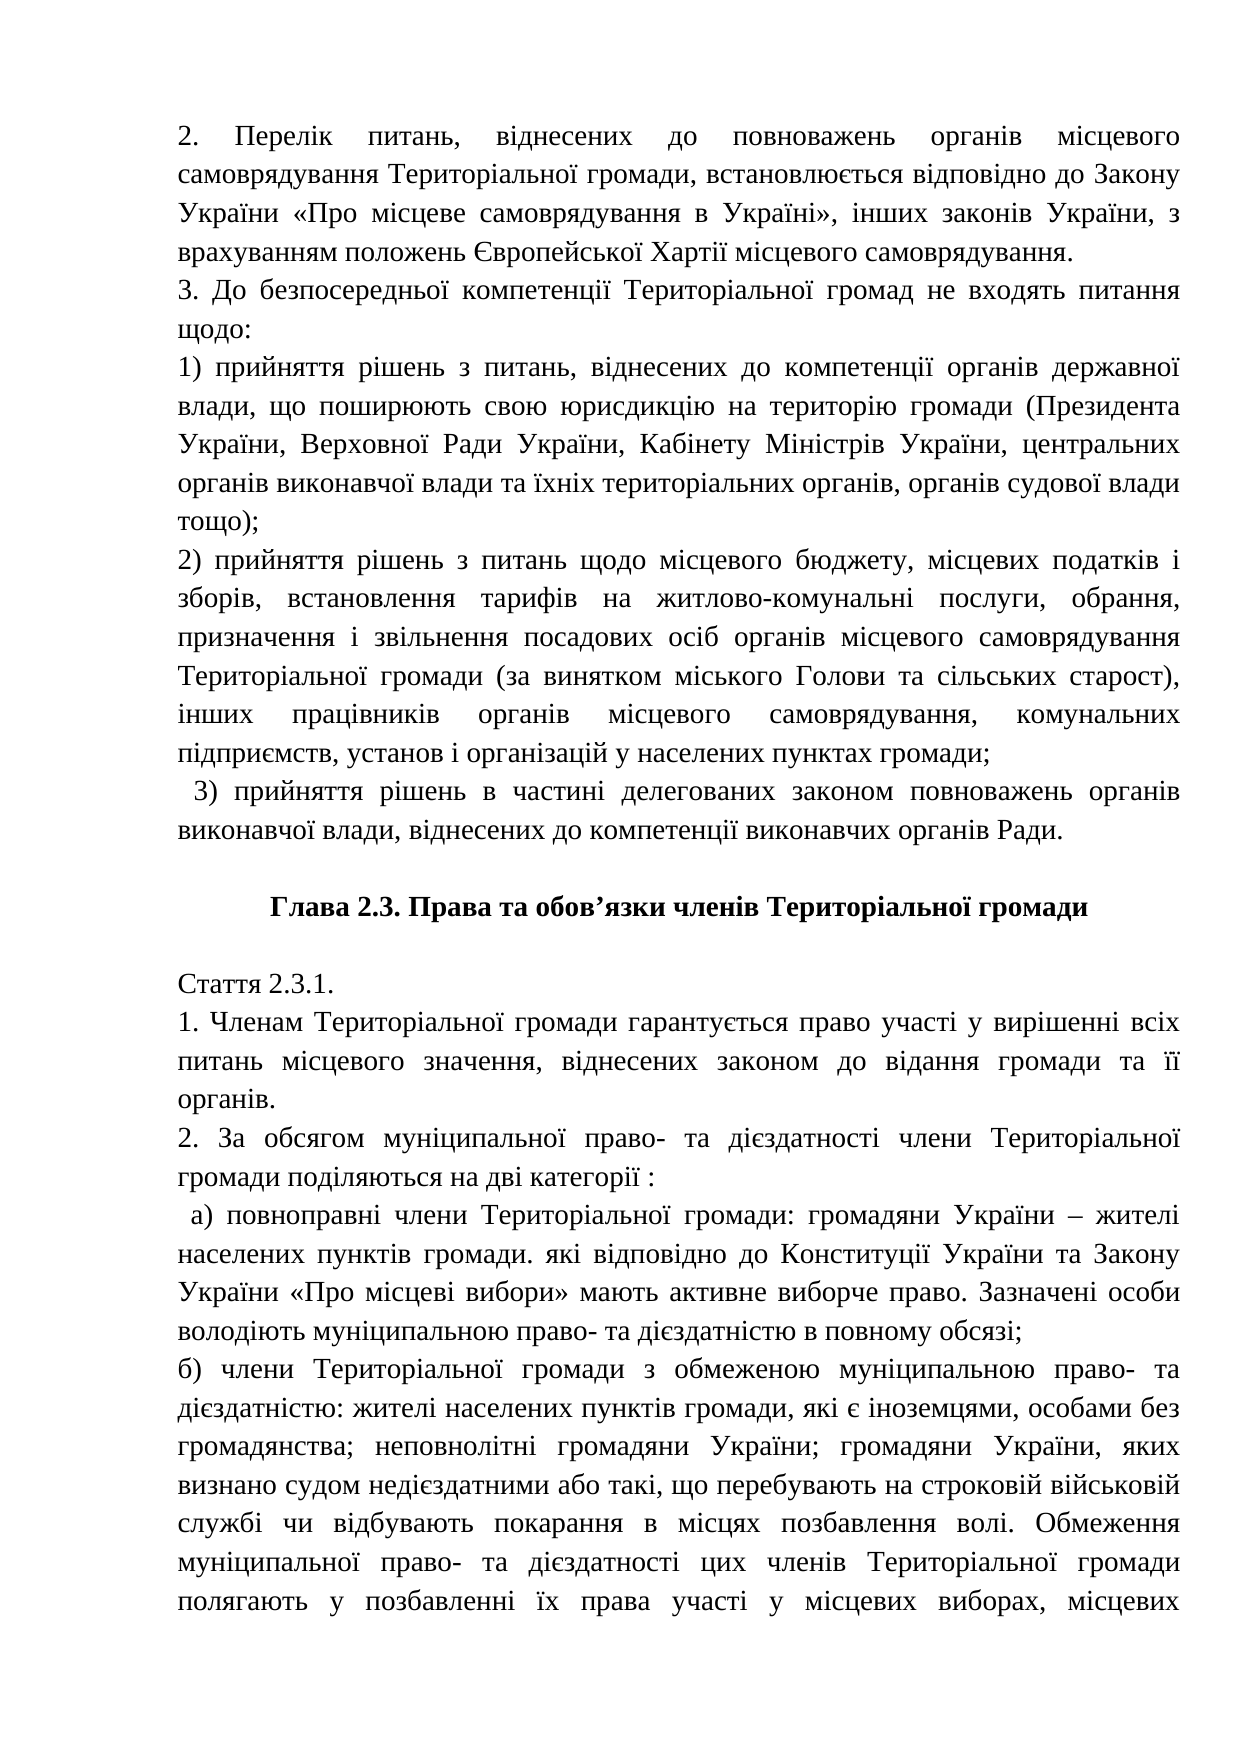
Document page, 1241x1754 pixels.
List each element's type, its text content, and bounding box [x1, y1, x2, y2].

text Глава 2.3. Права та обов’язки членів Територіальної громади [177, 889, 1181, 922]
text 2. Перелік питань, віднесених до повноважень органів місцевого самоврядування Територіальної громади, встановлюється відповідно до Закону України «Про місцеве самоврядування в Україні», інших законів України, з врахуванням положень Європейської Хартії місцевого самоврядування. [177, 118, 1181, 267]
text а) повноправні члени Територіальної громади: громадяни України – жителі населених пунктів громади. які відповідно до Конституції України та Закону України «Про місцеві вибори» мають активне виборче право. Зазначені особи володіють муніципальною право- та дієздатністю в повному обсязі; [177, 1197, 1181, 1346]
text 3) прийняття рішень в частині делегованих законом повноважень органів виконавчої влади, віднесених до компетенції виконавчих органів Ради. [177, 773, 1181, 845]
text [177, 1351, 1181, 1616]
text Стаття 2.3.1. [177, 966, 1181, 999]
text 1. Членам Територіальної громади гарантується право участі у вирішенні всіх питань місцевого значення, віднесених законом до відання громади та її органів. [177, 1004, 1181, 1115]
text 3. До безпосередньої компетенції Територіальної громад не входять питання щодо: [177, 272, 1181, 344]
text 2) прийняття рішень з питань щодо місцевого бюджету, місцевих податків і зборів, встановлення тарифів на житлово-комунальні послуги, обрання, призначення і звільнення посадових осіб органів місцевого самоврядування Територіальної громади (за винятком міського Голови та сільських старост), інших працівників органів місцевого самоврядування, комунальних підприємств, установ і організацій у населених пунктах громади; [177, 542, 1181, 768]
text 2. За обсягом муніципальної право- та дієздатності члени Територіальної громади поділяються на дві категорії : [177, 1120, 1181, 1192]
text 1) прийняття рішень з питань, віднесених до компетенції органів державної влади, що поширюють свою юрисдикцію на територію громади (Президента України, Верховної Ради України, Кабінету Міністрів України, центральних органів виконавчої влади та їхніх територіальних органів, органів судової влади тощо); [177, 349, 1181, 537]
